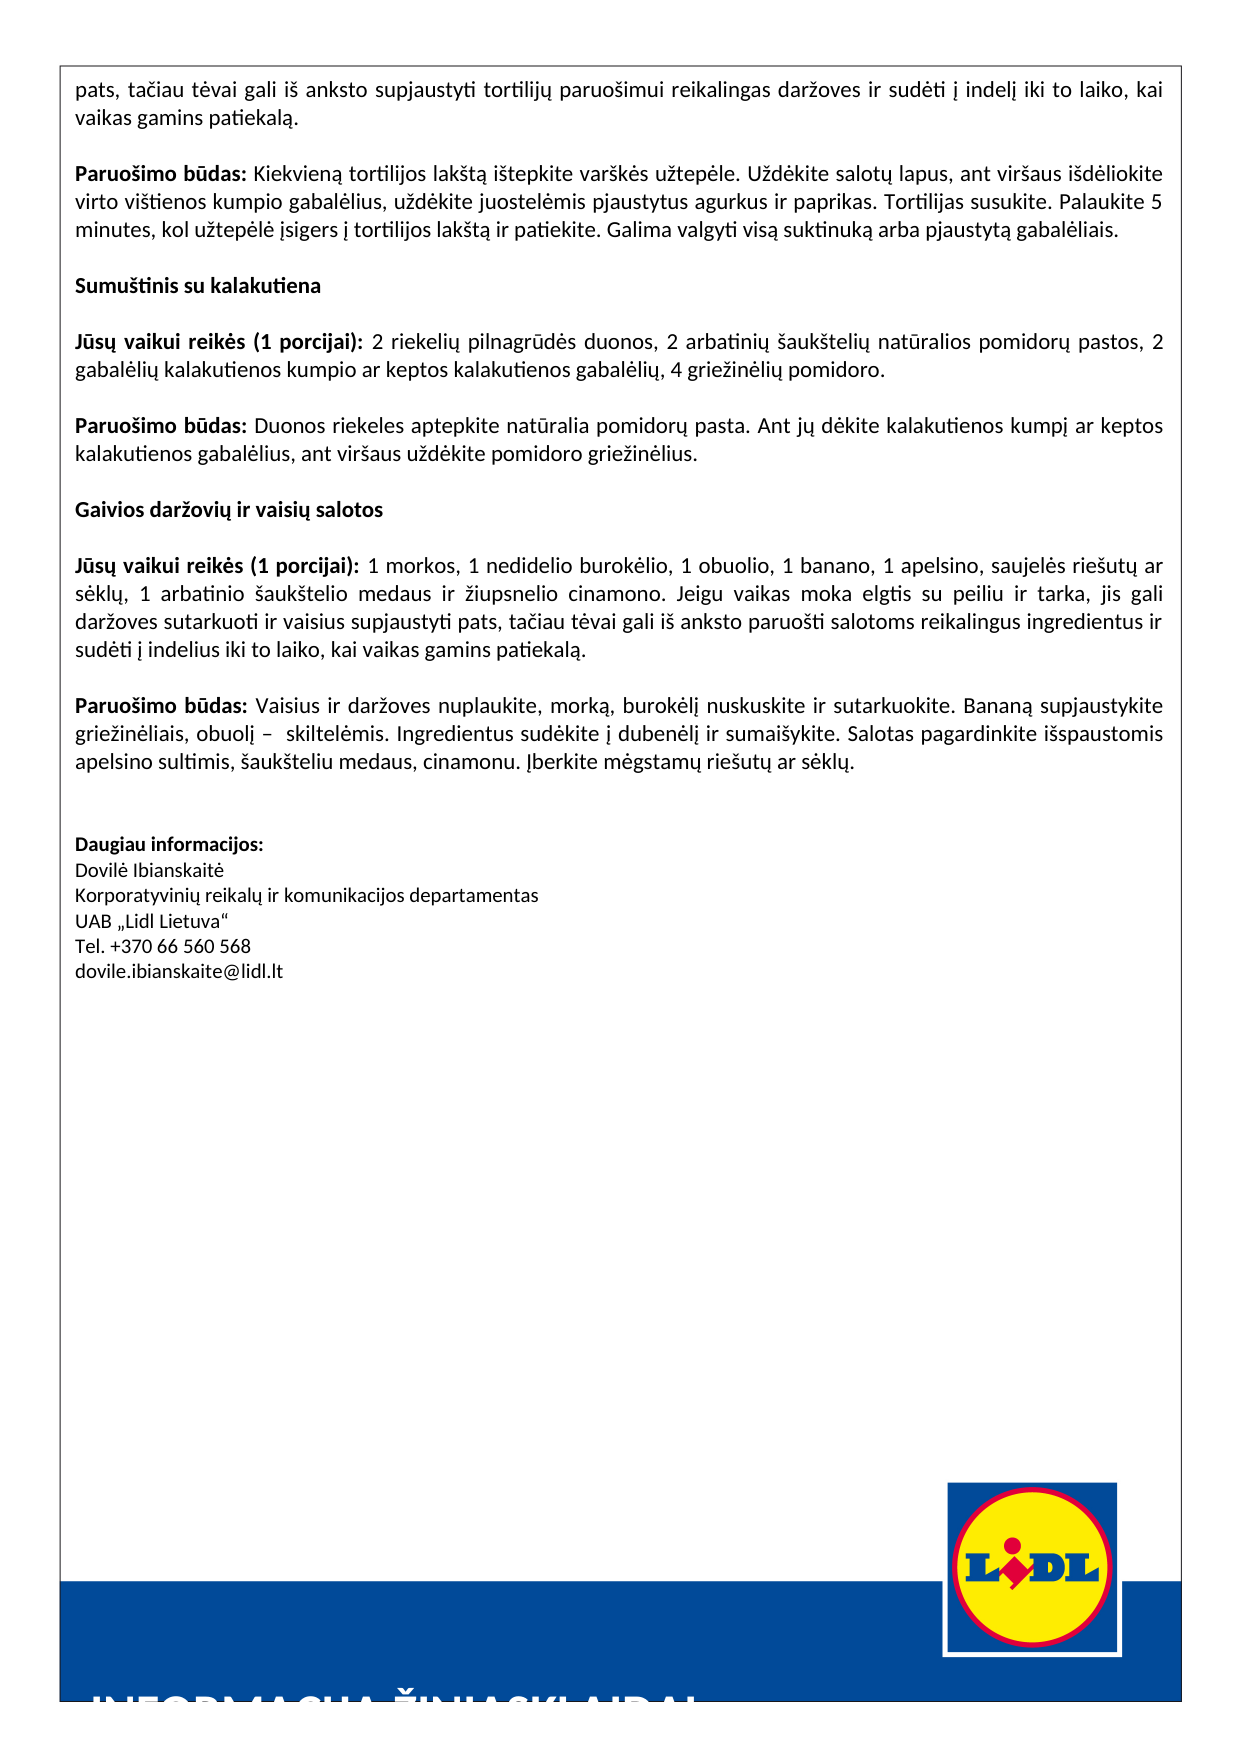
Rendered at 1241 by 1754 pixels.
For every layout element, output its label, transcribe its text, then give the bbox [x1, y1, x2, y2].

picture [0, 6, 1241, 1754]
text Korporatyvinių reikalų ir komunikacijos departamentas [75, 882, 1165, 908]
text Paruošimo būdas: Vaisius ir daržoves nuplaukite, morką, burokėlį nuskuskite ir sutarkuokite. Bananą supjaustykite griežinėliais, obuolį – skiltelėmis. Ingredientus sudėkite į dubenėlį ir sumaišykite. Salotas pagardinkite išspaustomis apelsino sultimis, šaukšteliu medaus, cinamonu. Įberkite mėgstamų riešutų ar sėklų. [75, 663, 1165, 776]
text Gaivios daržovių ir vaisių salotos Jūsų vaikui reikės (1 porcijai): 1 morkos, 1 nedidelio burokėlio, 1 obuolio, 1 banano, 1 apelsino, saujelės riešutų ar sėklų, 1 arbatinio šaukštelio medaus ir žiupsnelio cinamono. Jeigu vaikas moka elgtis su peiliu ir tarka, jis gali daržoves sutarkuoti ir vaisius supjaustyti pats, tačiau tėvai gali iš anksto paruošti salotoms reikalingus ingredientus ir sudėti į indelius iki to laiko, kai vaikas gamins patiekalą. [75, 467, 1165, 663]
text Tel. +370 66 560 568 [75, 933, 1165, 959]
text dovile.ibianskaite@lidl.lt [75, 959, 1165, 984]
text Paruošimo būdas: Duonos riekeles aptepkite natūralia pomidorų pasta. Ant jų dėkite kalakutienos kumpį ar keptos kalakutienos gabalėlius, ant viršaus uždėkite pomidoro griežinėlius. [75, 411, 1165, 467]
text Sumuštinis su kalakutiena Jūsų vaikui reikės (1 porcijai): 2 riekelių pilnagrūdės duonos, 2 arbatinių šaukštelių natūralios pomidorų pastos, 2 gabalėlių kalakutienos kumpio ar keptos kalakutienos gabalėlių, 4 griežinėlių pomidoro. [75, 271, 1165, 383]
text UAB „Lidl Lietuva“ [75, 908, 1165, 933]
text Daugiau informacijos: Dovilė Ibianskaitė [75, 832, 1165, 882]
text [75, 75, 1165, 131]
text Paruošimo būdas: Kiekvieną tortilijos lakštą ištepkite varškės užtepėle. Uždėkite salotų lapus, ant viršaus išdėliokite virto vištienos kumpio gabalėlius, uždėkite juostelėmis pjaustytus agurkus ir paprikas. Tortilijas susukite. Palaukite 5 minutes, kol užtepėlė įsigers į tortilijos lakštą ir patiekite. Galima valgyti visą suktinuką arba pjaustytą gabalėliais. [75, 159, 1165, 243]
